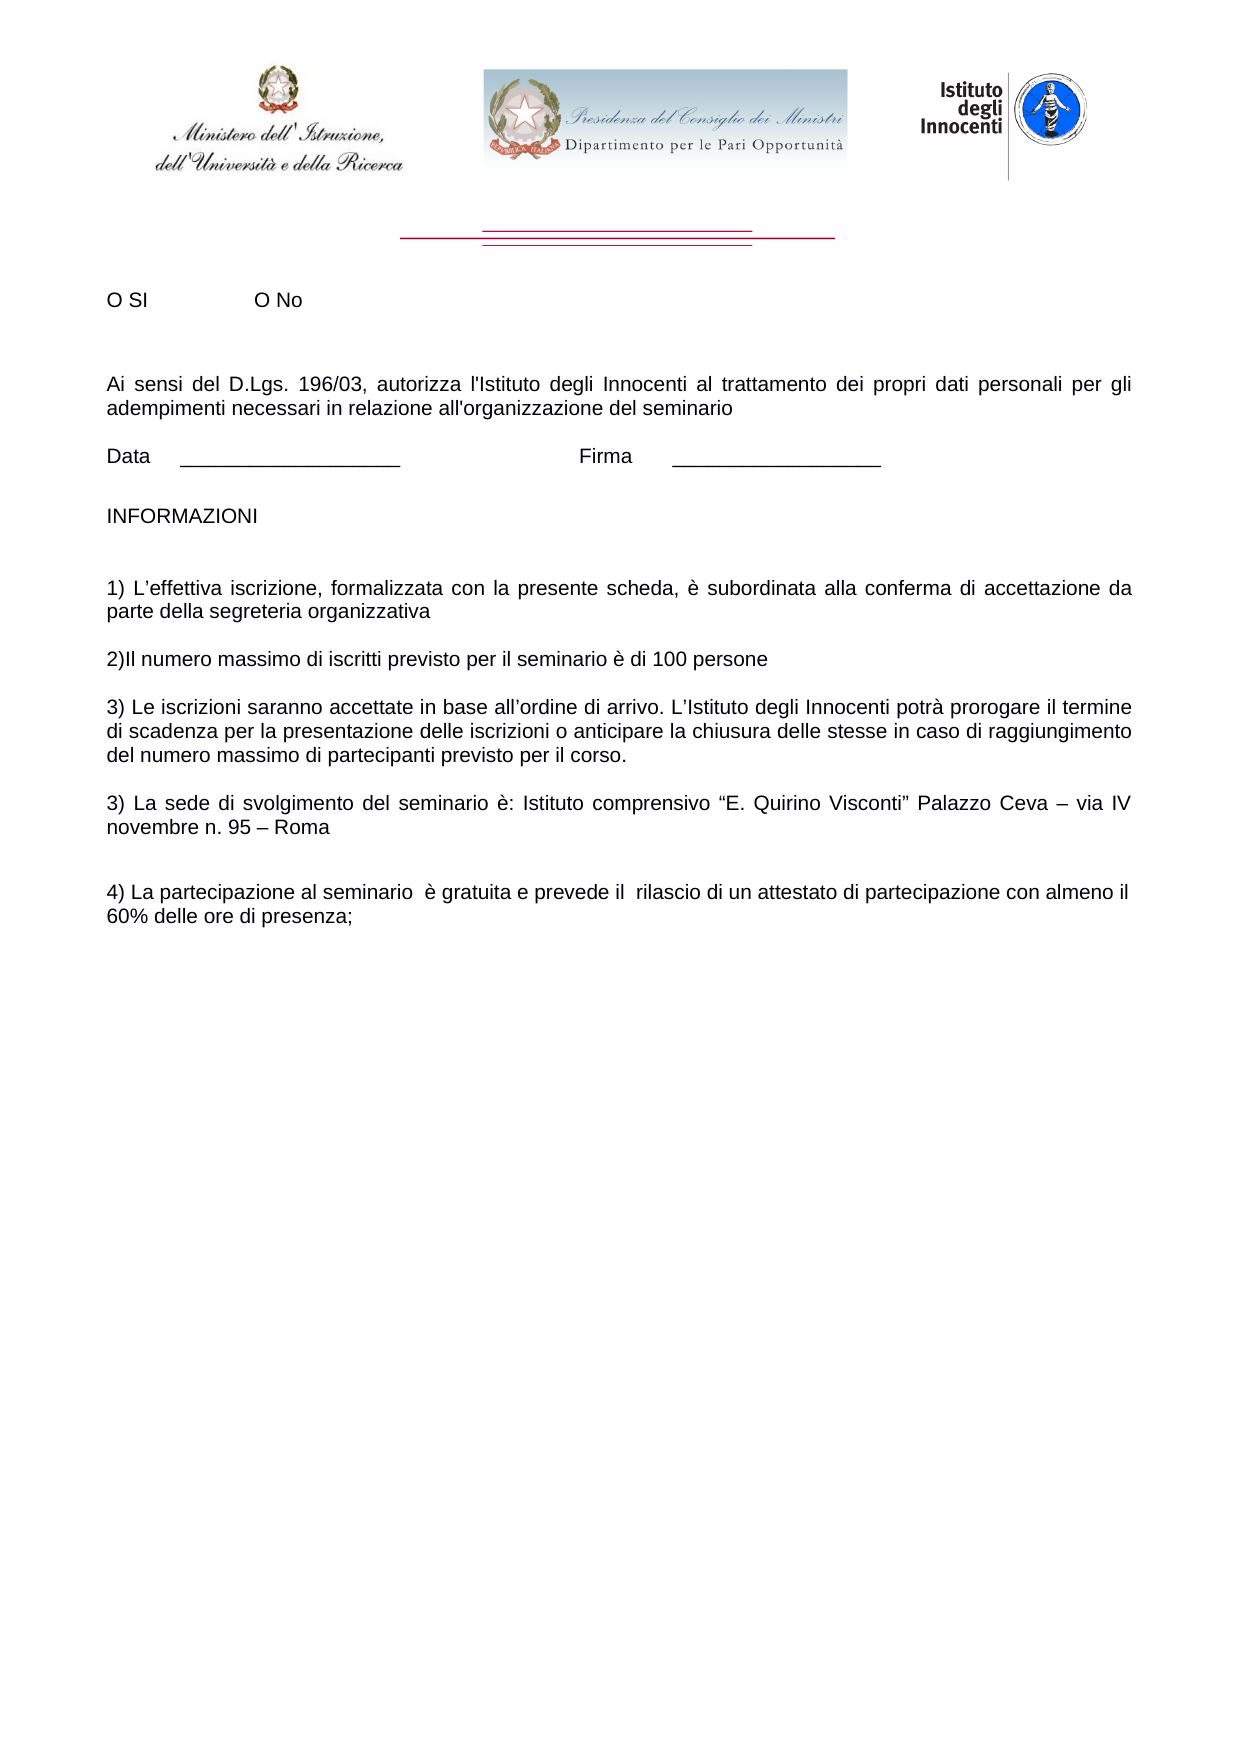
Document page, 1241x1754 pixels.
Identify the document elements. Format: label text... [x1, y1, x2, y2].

picture [105, 61, 1110, 276]
text 1) L’effettiva iscrizione, formalizzata con la presente scheda, è subordinata alla conferma di accettazione da parte della segreteria organizzativa [106, 575, 1134, 623]
text O SI O No [106, 148, 1134, 312]
text INFORMAZIONI [106, 503, 1134, 527]
text Data ___________________ Firma __________________ [106, 443, 1134, 467]
text 3) Le iscrizioni saranno accettate in base all’ordine di arrivo. L’Istituto degli Innocenti potrà prorogare il termine di scadenza per la presentazione delle iscrizioni o anticipare la chiusura delle stesse in caso di raggiungimento del numero massimo di partecipanti previsto per il corso. [106, 695, 1134, 767]
text Ai sensi del D.Lgs. 196/03, autorizza l'Istituto degli Innocenti al trattamento dei propri dati personali per gli adempimenti necessari in relazione all'organizzazione del seminario [106, 372, 1134, 419]
text 2)Il numero massimo di iscritti previsto per il seminario è di 100 persone [106, 647, 1134, 671]
text 4) La partecipazione al seminario è gratuita e prevede il rilascio di un attestato di partecipazione con almeno il 60% delle ore di presenza; [106, 879, 1134, 927]
text 3) La sede di svolgimento del seminario è: Istituto comprensivo “E. Quirino Visconti” Palazzo Ceva – via IV novembre n. 95 – Roma [106, 791, 1134, 839]
